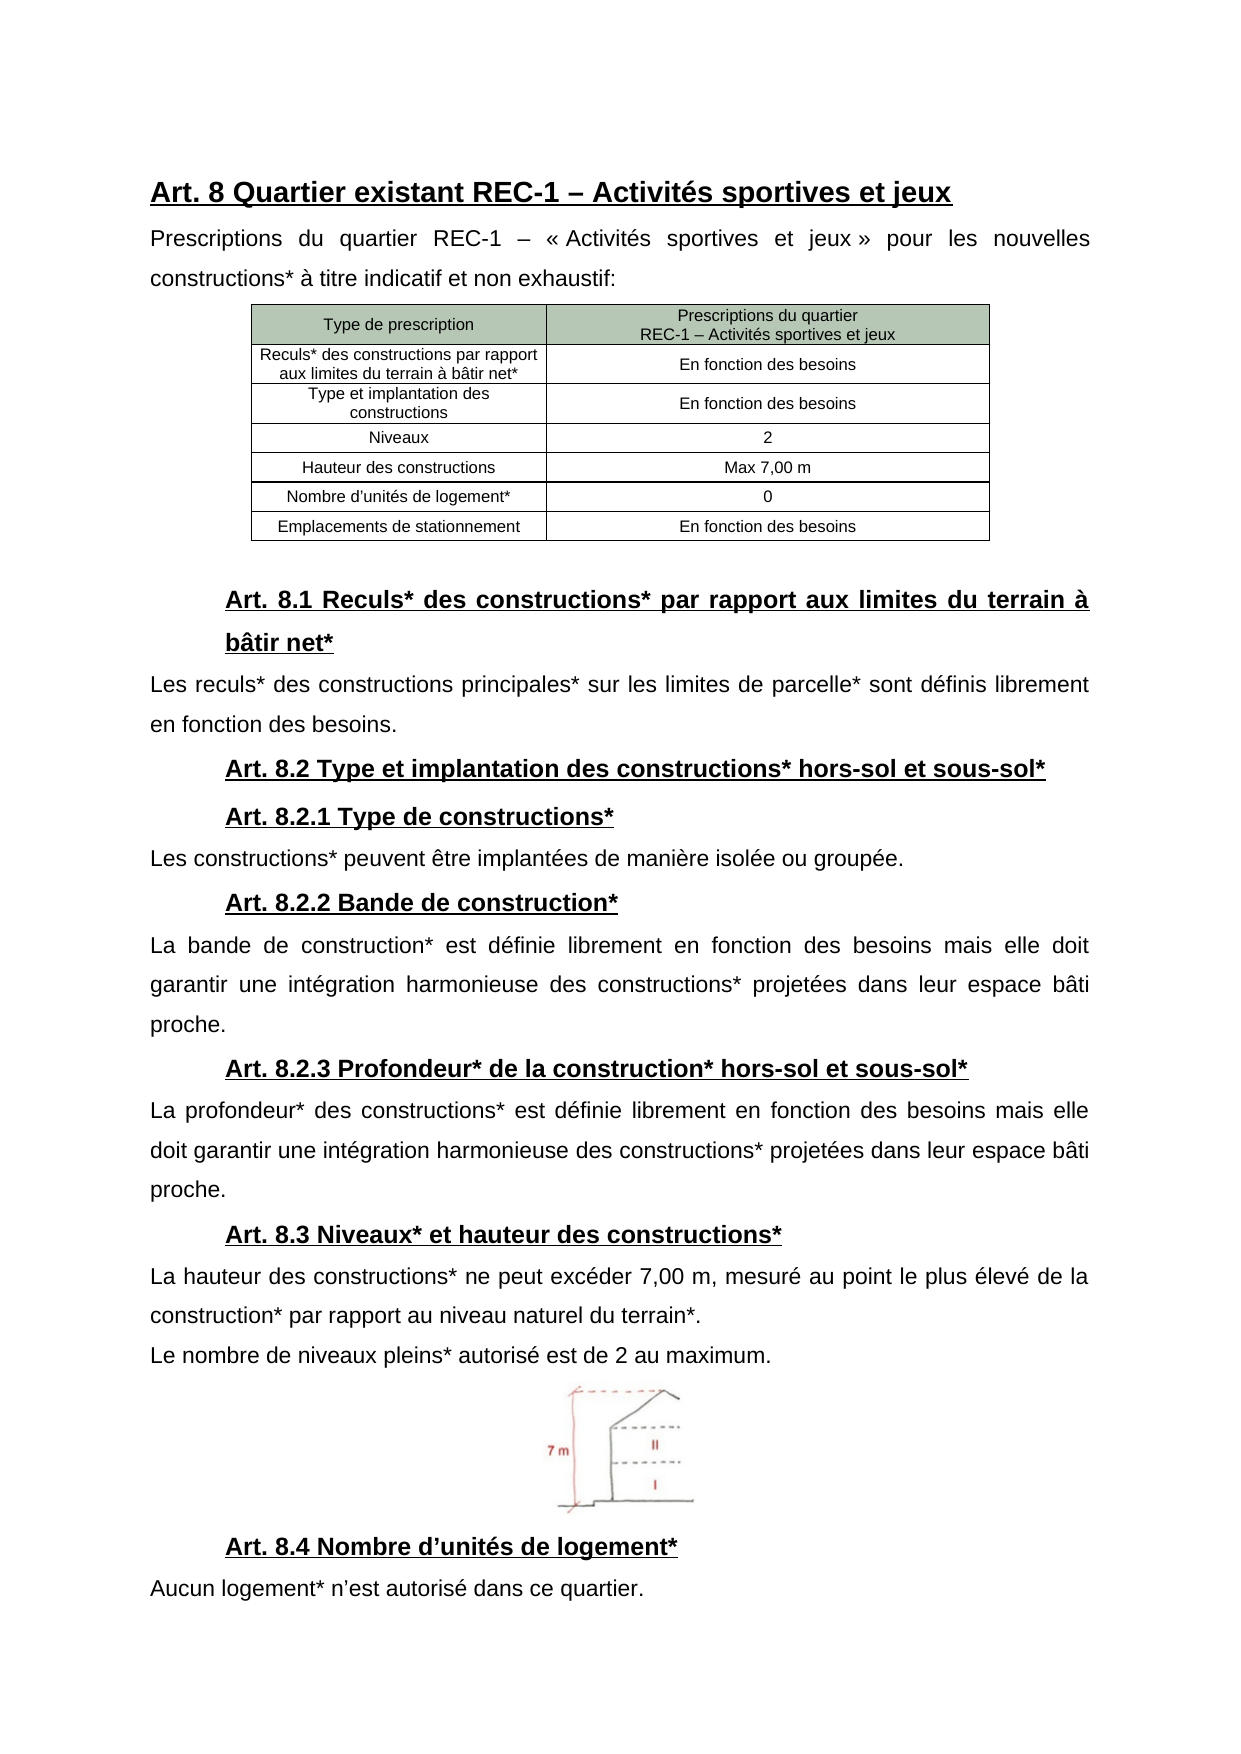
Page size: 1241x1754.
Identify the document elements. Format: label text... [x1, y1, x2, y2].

subtitle Art. 8.2 Type et implantation des constructions* hors-sol et sous-sol* [225, 754, 1090, 783]
subtitle Art. 8 Quartier existant REC-1 – Activités sportives et jeux [150, 175, 1090, 208]
text La bande de construction* est définie librement en fonction des besoins mais elle doit garantir une intégration harmonieuse des constructions* projetées dans leur espace bâti proche. [150, 932, 1090, 1037]
subtitle Art. 8.2.3 Profondeur* de la construction* hors-sol et sous-sol* [225, 1054, 1090, 1083]
text Les reculs* des constructions principales* sur les limites de parcelle* sont définis librement en fonction des besoins. [150, 671, 1090, 737]
table_cell Type et implantation des constructions [252, 384, 546, 422]
subtitle Art. 8.4 Nombre d’unités de logement* [225, 1532, 1090, 1561]
text Aucun logement* n’est autorisé dans ce quartier. [150, 1575, 1090, 1601]
subtitle Art. 8.2.1 Type de constructions* [225, 802, 1090, 830]
picture [542, 1381, 698, 1515]
text La profondeur* des constructions* est définie librement en fonction des besoins mais elle doit garantir une intégration harmonieuse des constructions* projetées dans leur espace bâti proche. [150, 1097, 1090, 1203]
text Prescriptions du quartier REC-1 – « Activités sportives et jeux » pour les nouvelles constructions* à titre indicatif et non exhaustif: [150, 225, 1090, 291]
table_cell En fonction des besoins [547, 384, 989, 422]
table_header Type de prescription [252, 305, 546, 344]
table_cell En fonction des besoins [547, 512, 989, 540]
subtitle Art. 8.1 Reculs* des constructions* par rapport aux limites du terrain à bâtir net* [225, 611, 1090, 657]
subtitle Art. 8.3 Niveaux* et hauteur des constructions* [225, 1220, 1090, 1249]
table_cell Niveaux [252, 424, 546, 452]
table_cell Max 7,00 m [547, 453, 989, 481]
subtitle Art. 8.1 Reculs* des constructions* par rapport aux limites du terrain à bâtir net* [225, 585, 1090, 610]
table_cell Emplacements de stationnement [252, 512, 546, 540]
table_cell Nombre d’unités de logement* [252, 483, 546, 511]
table_cell En fonction des besoins [547, 345, 989, 383]
text La hauteur des constructions* ne peut excéder 7,00 m, mesuré au point le plus élevé de la construction* par rapport au niveau naturel du terrain*. [150, 1263, 1090, 1329]
table_cell Reculs* des constructions par rapport aux limites du terrain à bâtir net* [252, 345, 546, 383]
subtitle Art. 8.2.2 Bande de construction* [225, 888, 1090, 917]
table_cell Hauteur des constructions [252, 453, 546, 481]
text Les constructions* peuvent être implantées de manière isolée ou groupée. [150, 845, 1090, 871]
table_cell 0 [547, 483, 989, 511]
table_header Prescriptions du quartier REC-1 – Activités sportives et jeux [547, 305, 989, 344]
table_cell 2 [547, 424, 989, 452]
text Le nombre de niveaux pleins* autorisé est de 2 au maximum. [150, 1342, 1090, 1368]
